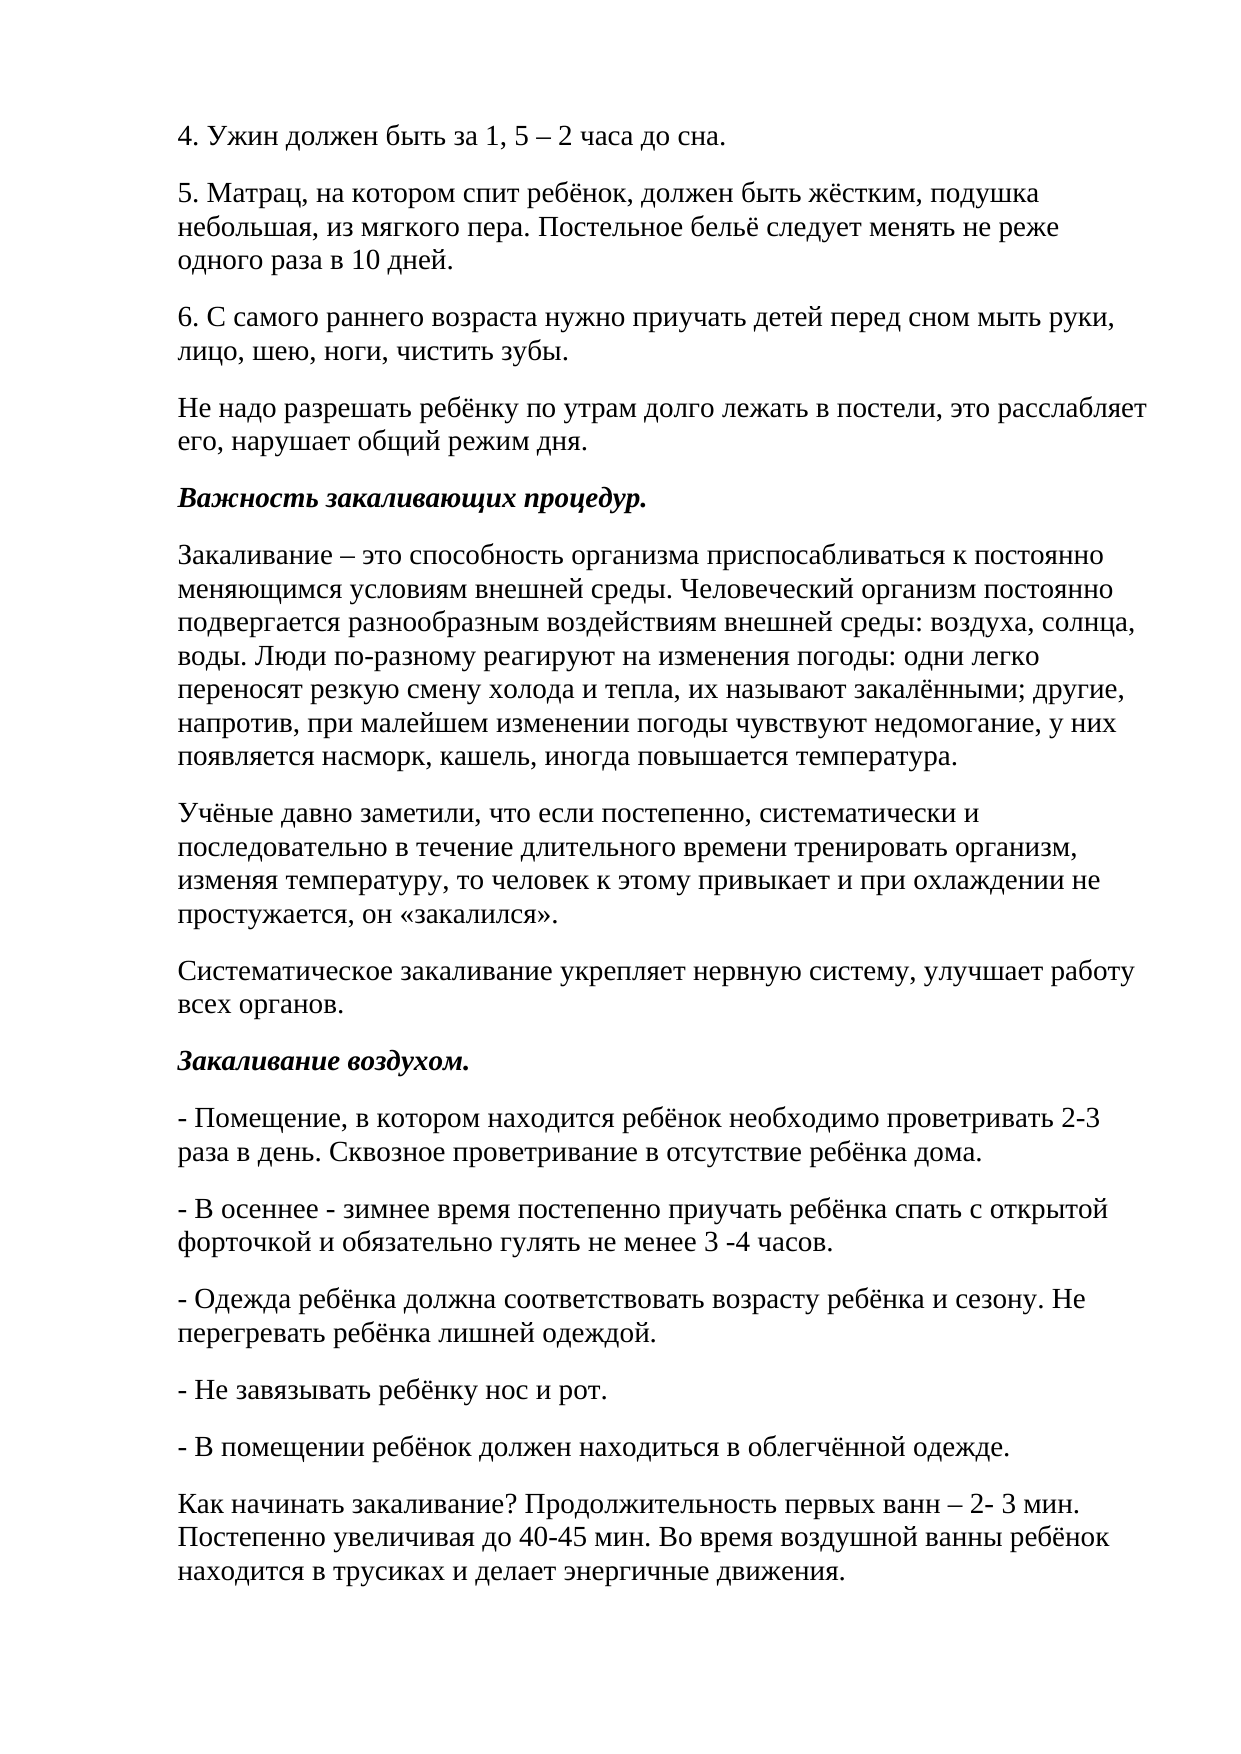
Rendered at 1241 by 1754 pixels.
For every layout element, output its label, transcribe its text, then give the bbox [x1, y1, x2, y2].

text Важность закаливающих процедур. [177, 480, 1152, 514]
text - Помещение, в котором находится ребёнок необходимо проветривать 2-3 раза в день. Сквозное проветривание в отсутствие ребёнка дома. [177, 1101, 1152, 1168]
text Систематическое закаливание укрепляет нервную систему, улучшает работу всех органов. [177, 953, 1152, 1020]
text 5. Матрац, на котором спит ребёнок, должен быть жёстким, подушка небольшая, из мягкого пера. Постельное бельё следует менять не реже одного раза в 10 дней. [177, 175, 1152, 276]
text - Не завязывать ребёнку нос и рот. [177, 1372, 1152, 1406]
text Как начинать закаливание? Продолжительность первых ванн – 2- 3 мин. Постепенно увеличивая до 40-45 мин. Во время воздушной ванны ребёнок находится в трусиках и делает энергичные движения. [177, 1486, 1152, 1587]
text 6. С самого раннего возраста нужно приучать детей перед сном мыть руки, лицо, шею, ноги, чистить зубы. [177, 299, 1152, 366]
text Учёные давно заметили, что если постепенно, систематически и последовательно в течение длительного времени тренировать организм, изменяя температуру, то человек к этому привыкает и при охлаждении не простужается, он «закалился». [177, 795, 1152, 929]
text - В осеннее - зимнее время постепенно приучать ребёнка спать с открытой форточкой и обязательно гулять не менее 3 -4 часов. [177, 1191, 1152, 1258]
text Закаливание – это способность организма приспосабливаться к постоянно меняющимся условиям внешней среды. Человеческий организм постоянно подвергается разнообразным воздействиям внешней среды: воздуха, солнца, воды. Люди по-разному реагируют на изменения погоды: одни легко переносят резкую смену холода и тепла, их называют закалёнными; другие, напротив, при малейшем изменении погоды чувствуют недомогание, у них появляется насморк, кашель, иногда повышается температура. [177, 537, 1152, 772]
text 4. Ужин должен быть за 1, 5 – 2 часа до сна. [177, 118, 1152, 152]
text Закаливание воздухом. [177, 1043, 1152, 1077]
text Не надо разрешать ребёнку по утрам долго лежать в постели, это расслабляет его, нарушает общий режим дня. [177, 390, 1152, 457]
text - Одежда ребёнка должна соответствовать возрасту ребёнка и сезону. Не перегревать ребёнка лишней одеждой. [177, 1282, 1152, 1349]
text - В помещении ребёнок должен находиться в облегчённой одежде. [177, 1429, 1152, 1463]
